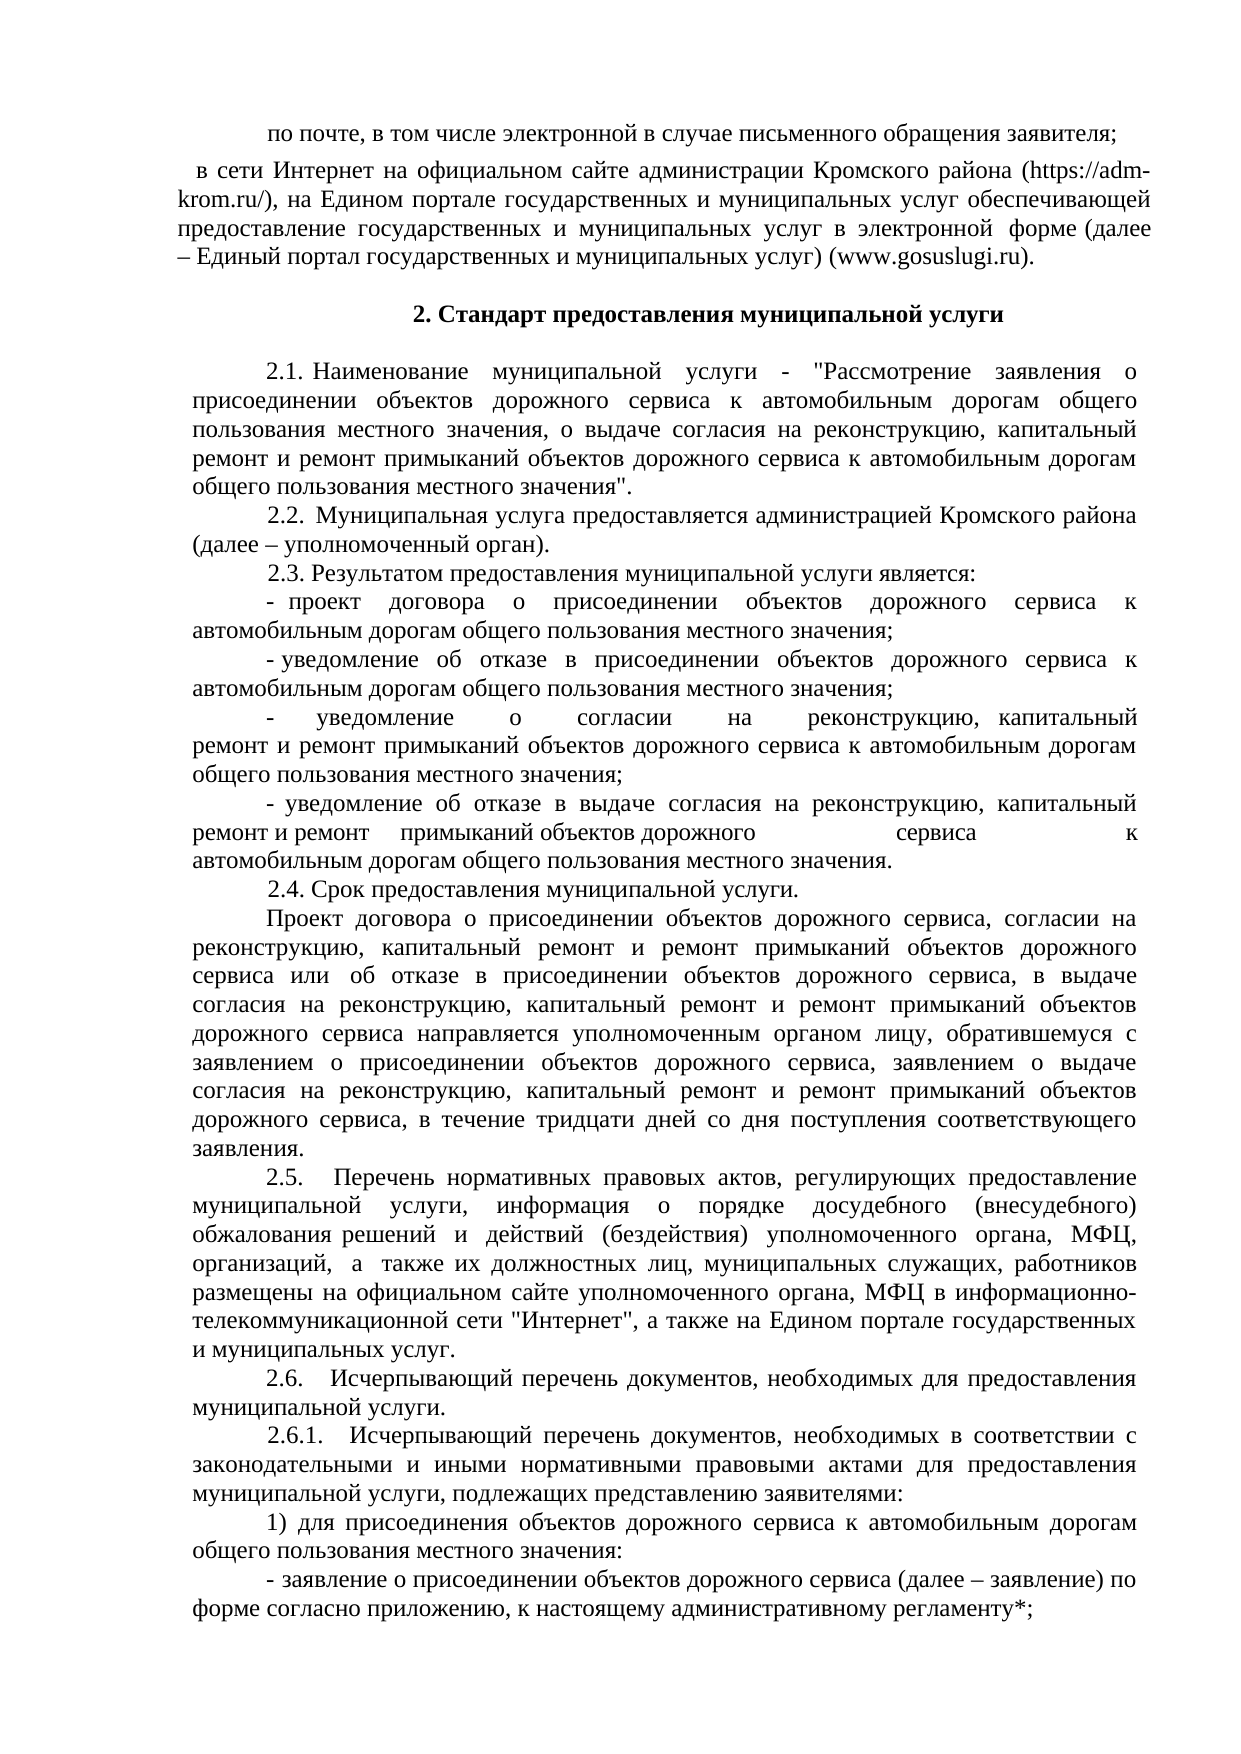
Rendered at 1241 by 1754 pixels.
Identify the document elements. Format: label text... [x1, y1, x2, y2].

list проект договора о присоединении объектов дорожного сервиса к автомобильным дорогам общего пользования местного значения; [192, 586, 1137, 644]
list уведомление об отказе в присоединении объектов дорожного сервиса к автомобильным дорогам общего пользования местного значения; [192, 644, 1138, 701]
text в сети Интернет на официальном сайте администрации Кромского района (https://adm-krom.ru/), на Едином портале государственных и муниципальных услуг обеспечивающей предоставление государственных и муниципальных услуг в электронной форме (далее – Единый портал государственных и муниципальных услуг) (www.gosuslugi.ru). [177, 155, 1152, 270]
list заявление о присоединении объектов дорожного сервиса (далее – заявление) по форме согласно приложению, к настоящему административному регламенту*; [192, 1564, 1137, 1622]
list Исчерпывающий перечень документов, необходимых для предоставления муниципальной услуги. [192, 1363, 1137, 1420]
text Проект договора о присоединении объектов дорожного сервиса, согласии на реконструкцию, капитальный ремонт и ремонт примыканий объектов дорожного сервиса или об отказе в присоединении объектов дорожного сервиса, в выдаче согласия на реконструкцию, капитальный ремонт и ремонт примыканий объектов дорожного сервиса направляется уполномоченным органом лицу, обратившемуся с заявлением о присоединении объектов дорожного сервиса, заявлением о выдаче согласия на реконструкцию, капитальный ремонт и ремонт примыканий объектов дорожного сервиса, в течение тридцати дней со дня поступления соответствующего заявления. [192, 903, 1138, 1162]
list Результатом предоставления муниципальной услуги является: [267, 558, 1152, 586]
list Наименование муниципальной услуги - "Рассмотрение заявления о присоединении объектов дорожного сервиса к автомобильным дорогам общего пользования местного значения, о выдаче согласия на реконструкцию, капитальный ремонт и ремонт примыканий объектов дорожного сервиса к автомобильным дорогам общего пользования местного значения". [192, 356, 1138, 500]
list Стандарт предоставления муниципальной услуги [413, 299, 1152, 328]
text по почте, в том числе электронной в случае письменного обращения заявителя; [192, 118, 1137, 147]
list Исчерпывающий перечень документов, необходимых в соответствии с законодательными и иными нормативными правовыми актами для предоставления муниципальной услуги, подлежащих представлению заявителями: [192, 1420, 1138, 1507]
list Перечень нормативных правовых актов, регулирующих предоставление муниципальной услуги, информация о порядке досудебного (внесудебного) обжалования решений и действий (бездействия) уполномоченного органа, МФЦ, организаций, а также их должностных лиц, муниципальных служащих, работников размещены на официальном сайте уполномоченного органа, МФЦ в информационно-телекоммуникационной сети "Интернет", а также на Едином портале государственных и муниципальных услуг. [192, 1162, 1137, 1363]
list Муниципальная услуга предоставляется администрацией Кромского района (далее – уполномоченный орган). [192, 500, 1137, 558]
list уведомление об отказе в выдаче согласия на реконструкцию, капитальный ремонт и ремонт примыканий объектов дорожного сервиса к автомобильным дорогам общего пользования местного значения. [192, 788, 1138, 874]
list Срок предоставления муниципальной услуги. [267, 874, 1152, 903]
list для присоединения объектов дорожного сервиса к автомобильным дорогам общего пользования местного значения: [192, 1507, 1138, 1564]
list уведомление о согласии на реконструкцию, капитальный ремонт и ремонт примыканий объектов дорожного сервиса к автомобильным дорогам общего пользования местного значения; [192, 702, 1138, 788]
